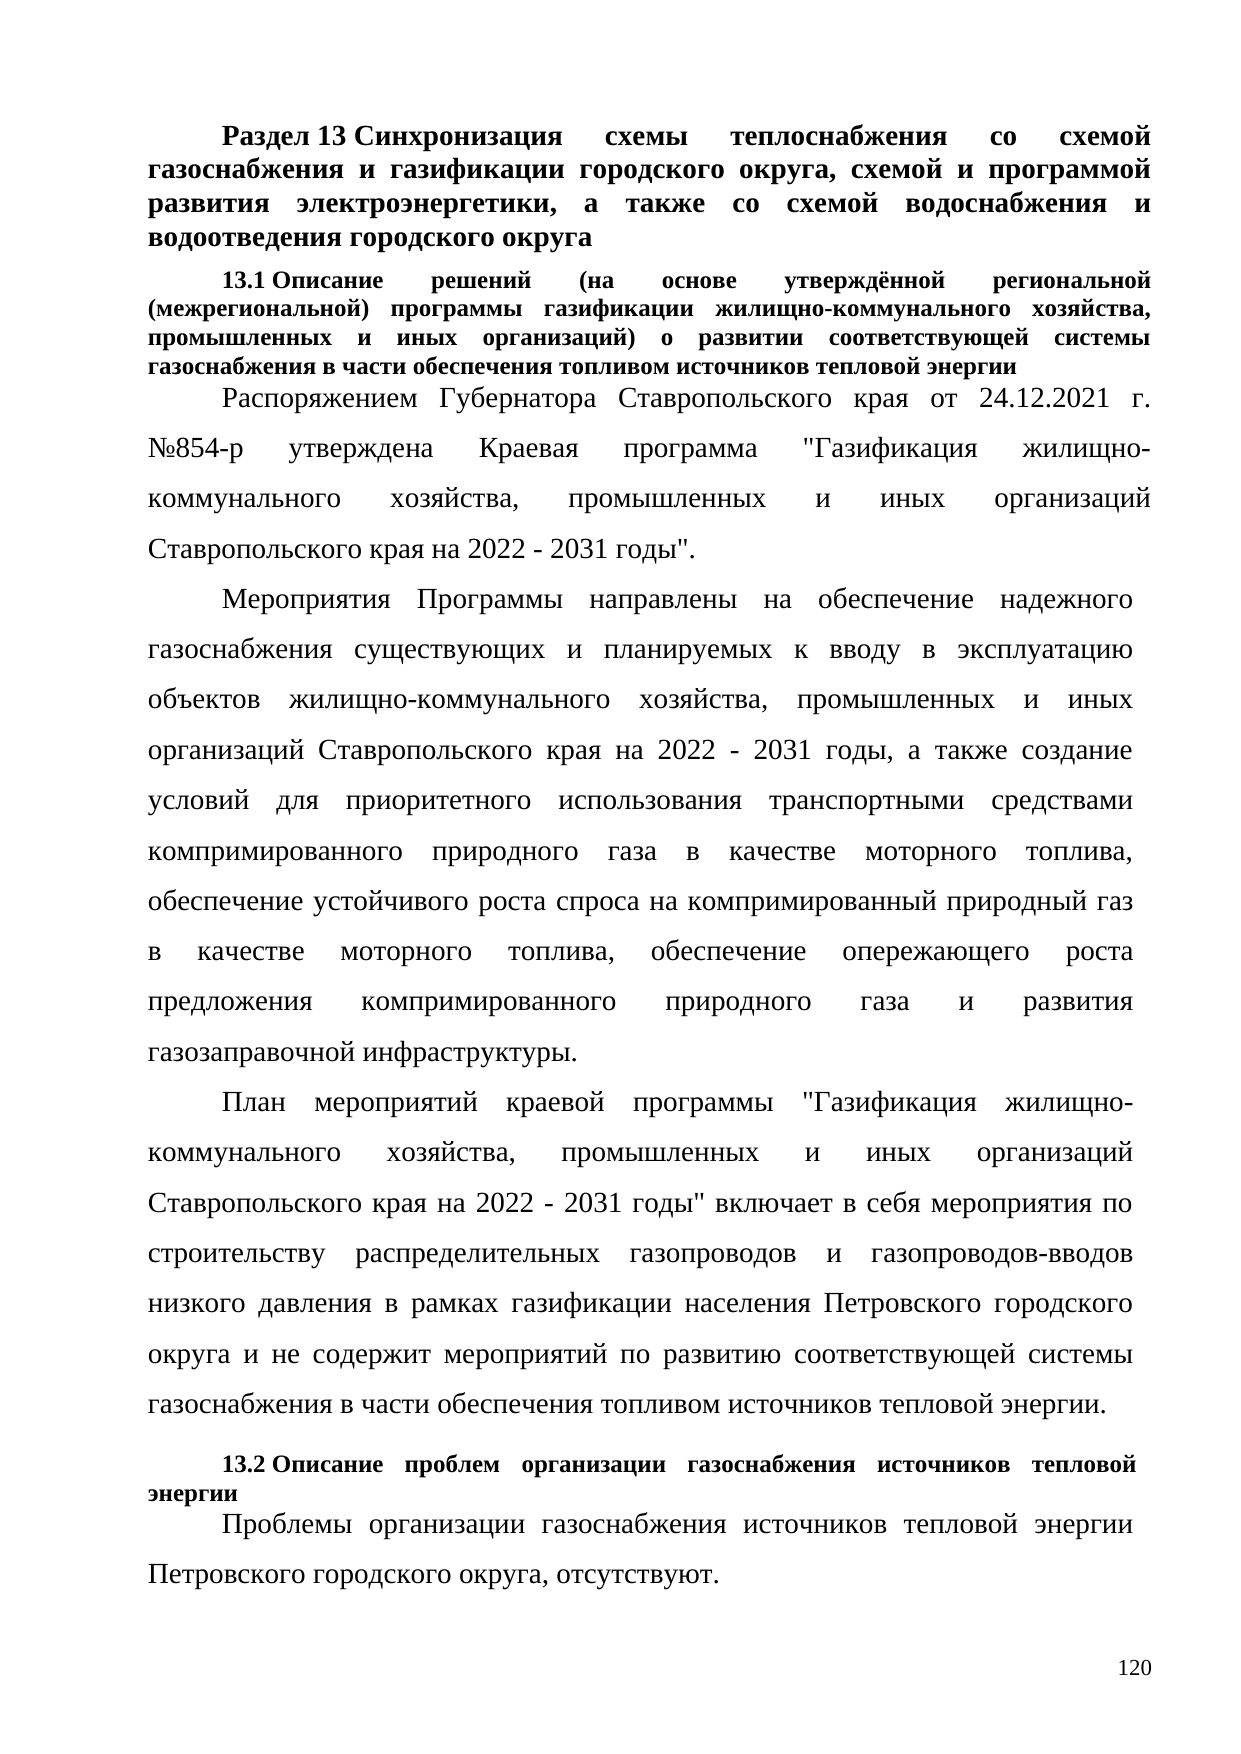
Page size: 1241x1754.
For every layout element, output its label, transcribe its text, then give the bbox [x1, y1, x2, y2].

subtitle Описание решений (на основе утверждённой региональной (межрегиональной) программы газификации жилищно-коммунального хозяйства, промышленных и иных организаций) о развитии соответствующей системы газоснабжения в части обеспечения топливом источников тепловой энергии [148, 265, 1152, 380]
text Проблемы организации газоснабжения источников тепловой энергии Петровского городского округа, отсутствуют. [148, 1506, 1134, 1590]
subtitle Описание проблем организации газоснабжения источников тепловой энергии [148, 1449, 1137, 1506]
subtitle Синхронизация схемы теплоснабжения со схемой газоснабжения и газификации городского округа, схемой и программой развития электроэнергетики, а также со схемой водоснабжения и водоотведения городского округа [148, 118, 1152, 252]
text Распоряжением Губернатора Ставропольского края от 24.12.2021 г. №854-р утверждена Краевая программа "Газификация жилищно-коммунального хозяйства, промышленных и иных организаций Ставропольского края на 2022 - 2031 годы". [148, 380, 1152, 564]
text Мероприятия Программы направлены на обеспечение надежного газоснабжения существующих и планируемых к вводу в эксплуатацию объектов жилищно-коммунального хозяйства, промышленных и иных организаций Ставропольского края на 2022 - 2031 годы, а также создание условий для приоритетного использования транспортными средствами компримированного природного газа в качестве моторного топлива, обеспечение устойчивого роста спроса на компримированный природный газ в качестве моторного топлива, обеспечение опережающего роста предложения компримированного природного газа и развития газозаправочной инфраструктуры. [148, 581, 1134, 1067]
text План мероприятий краевой программы "Газификация жилищно-коммунального хозяйства, промышленных и иных организаций Ставропольского края на 2022 - 2031 годы" включает в себя мероприятия по строительству распределительных газопроводов и газопроводов-вводов низкого давления в рамках газификации населения Петровского городского округа и не содержит мероприятий по развитию соответствующей системы газоснабжения в части обеспечения топливом источников тепловой энергии. [148, 1084, 1134, 1419]
